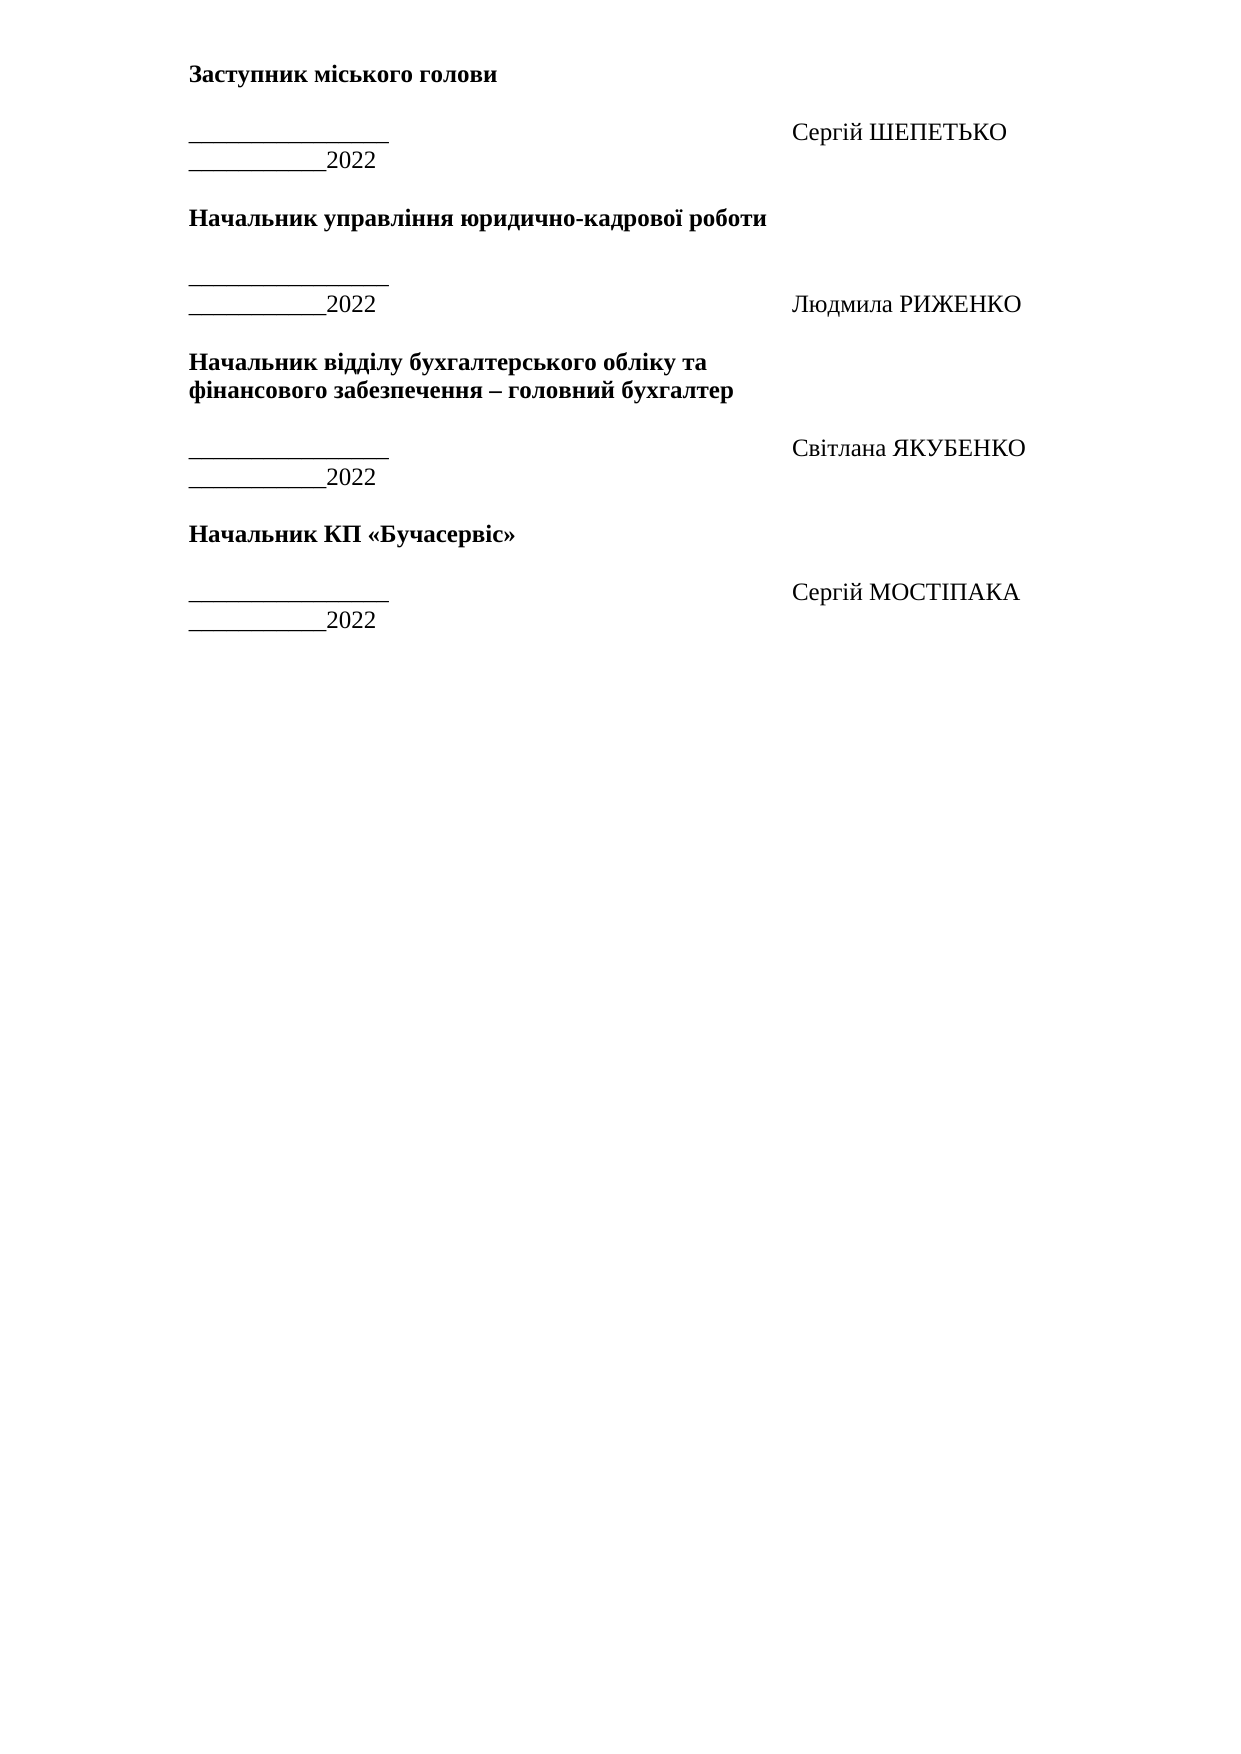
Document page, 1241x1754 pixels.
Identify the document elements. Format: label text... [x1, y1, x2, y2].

table_cell Людмила РИЖЕНКО [781, 203, 1240, 347]
table_cell Начальник управління юридично-кадрової роботи ________________ ___________2022 [177, 203, 781, 347]
table_cell Сергій МОСТІПАКА [781, 519, 1240, 662]
table_header Заступник міського голови ________________ ___________2022 [177, 59, 781, 203]
table_cell Начальник відділу бухгалтерського обліку та фінансового забезпечення – головний бухгалтер ________________ ___________2022 [177, 347, 781, 519]
table_cell Начальник КП «Бучасервіс» ________________ ___________2022 [177, 519, 781, 662]
table_header Сергій ШЕПЕТЬКО [781, 59, 1240, 203]
table_cell Світлана ЯКУБЕНКО [781, 347, 1240, 519]
